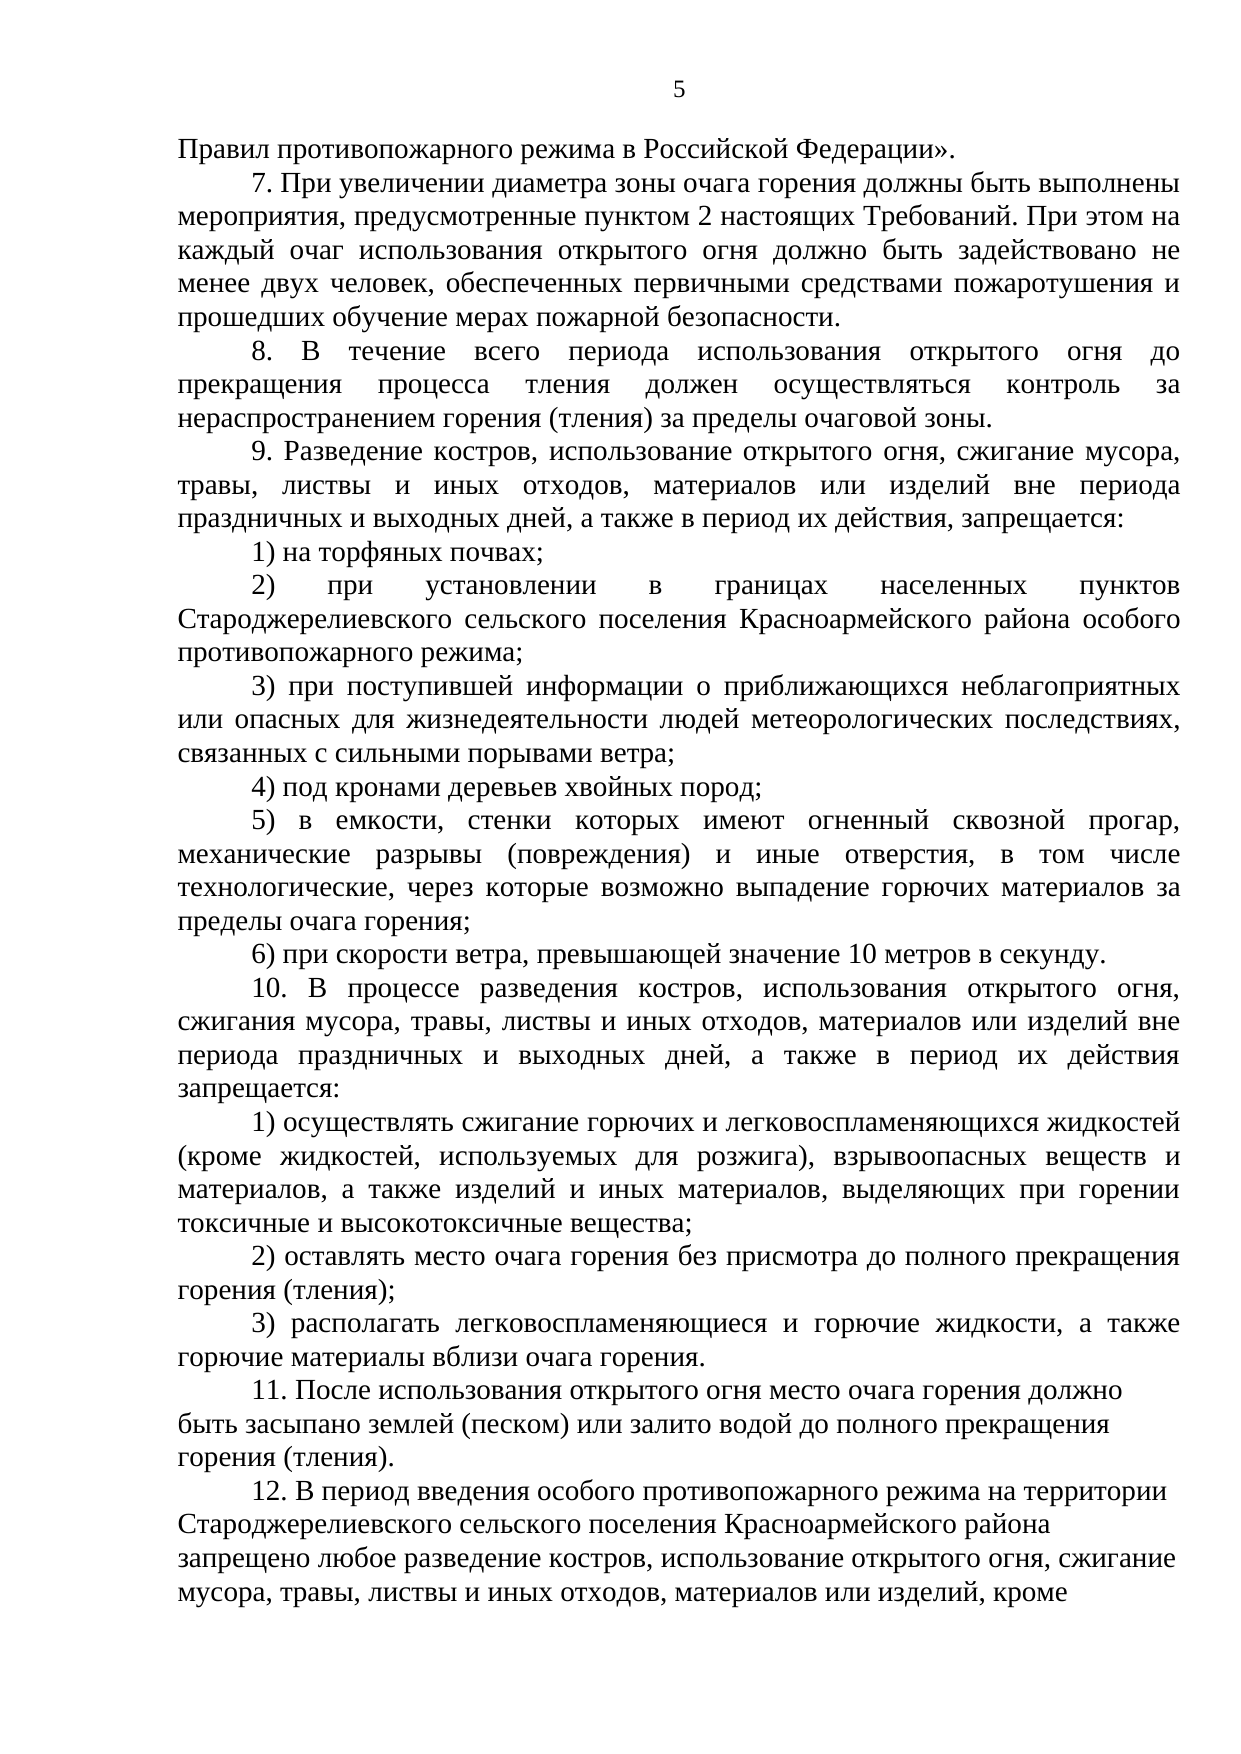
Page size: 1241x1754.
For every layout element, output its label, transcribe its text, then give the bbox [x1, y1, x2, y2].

text 9. Разведение костров, использование открытого огня, сжигание мусора, травы, листвы и иных отходов, материалов или изделий вне периода праздничных и выходных дней, а также в период их действия, запрещается: [177, 433, 1181, 534]
text 3) при поступившей информации о приближающихся неблагоприятных или опасных для жизнедеятельности людей метеорологических последствиях, связанных с сильными порывами ветра; [177, 668, 1181, 769]
text 3) располагать легковоспламеняющиеся и горючие жидкости, а также горючие материалы вблизи очага горения. [177, 1305, 1181, 1372]
text 1) на торфяных почвах; [177, 534, 1181, 567]
text 6) при скорости ветра, превышающей значение 10 метров в секунду. [177, 936, 1181, 970]
text 1) осуществлять сжигание горючих и легковоспламеняющихся жидкостей (кроме жидкостей, используемых для розжига), взрывоопасных веществ и материалов, а также изделий и иных материалов, выделяющих при горении токсичные и высокотоксичные вещества; [177, 1104, 1181, 1238]
text 11. После использования открытого огня место очага горения должно быть засыпано землей (песком) или залито водой до полного прекращения горения (тления). [177, 1372, 1181, 1473]
text 12. В период введения особого противопожарного режима на территории Староджерелиевского сельского поселения Красноармейского района запрещено любое разведение костров, использование открытого огня, сжигание мусора, травы, листвы и иных отходов, материалов или изделий, кроме [177, 1473, 1181, 1607]
text 4) под кронами деревьев хвойных пород; [177, 769, 1181, 802]
text 2) при установлении в границах населенных пунктов Староджерелиевского сельского поселения Красноармейского района особого противопожарного режима; [177, 567, 1181, 668]
text 2) оставлять место очага горения без присмотра до полного прекращения горения (тления); [177, 1238, 1181, 1305]
text 10. В процессе разведения костров, использования открытого огня, сжигания мусора, травы, листвы и иных отходов, материалов или изделий вне периода праздничных и выходных дней, а также в период их действия запрещается: [177, 970, 1181, 1104]
text 8. В течение всего периода использования открытого огня до прекращения процесса тления должен осуществляться контроль за нераспространением горения (тления) за пределы очаговой зоны. [177, 333, 1181, 433]
text 7. При увеличении диаметра зоны очага горения должны быть выполнены мероприятия, предусмотренные пунктом 2 настоящих Требований. При этом на каждый очаг использования открытого огня должно быть задействовано не менее двух человек, обеспеченных первичными средствами пожаротушения и прошедших обучение мерах пожарной безопасности. [177, 165, 1181, 333]
text 5) в емкости, стенки которых имеют огненный сквозной прогар, механические разрывы (повреждения) и иные отверстия, в том числе технологические, через которые возможно выпадение горючих материалов за пределы очага горения; [177, 802, 1181, 936]
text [177, 131, 1181, 165]
